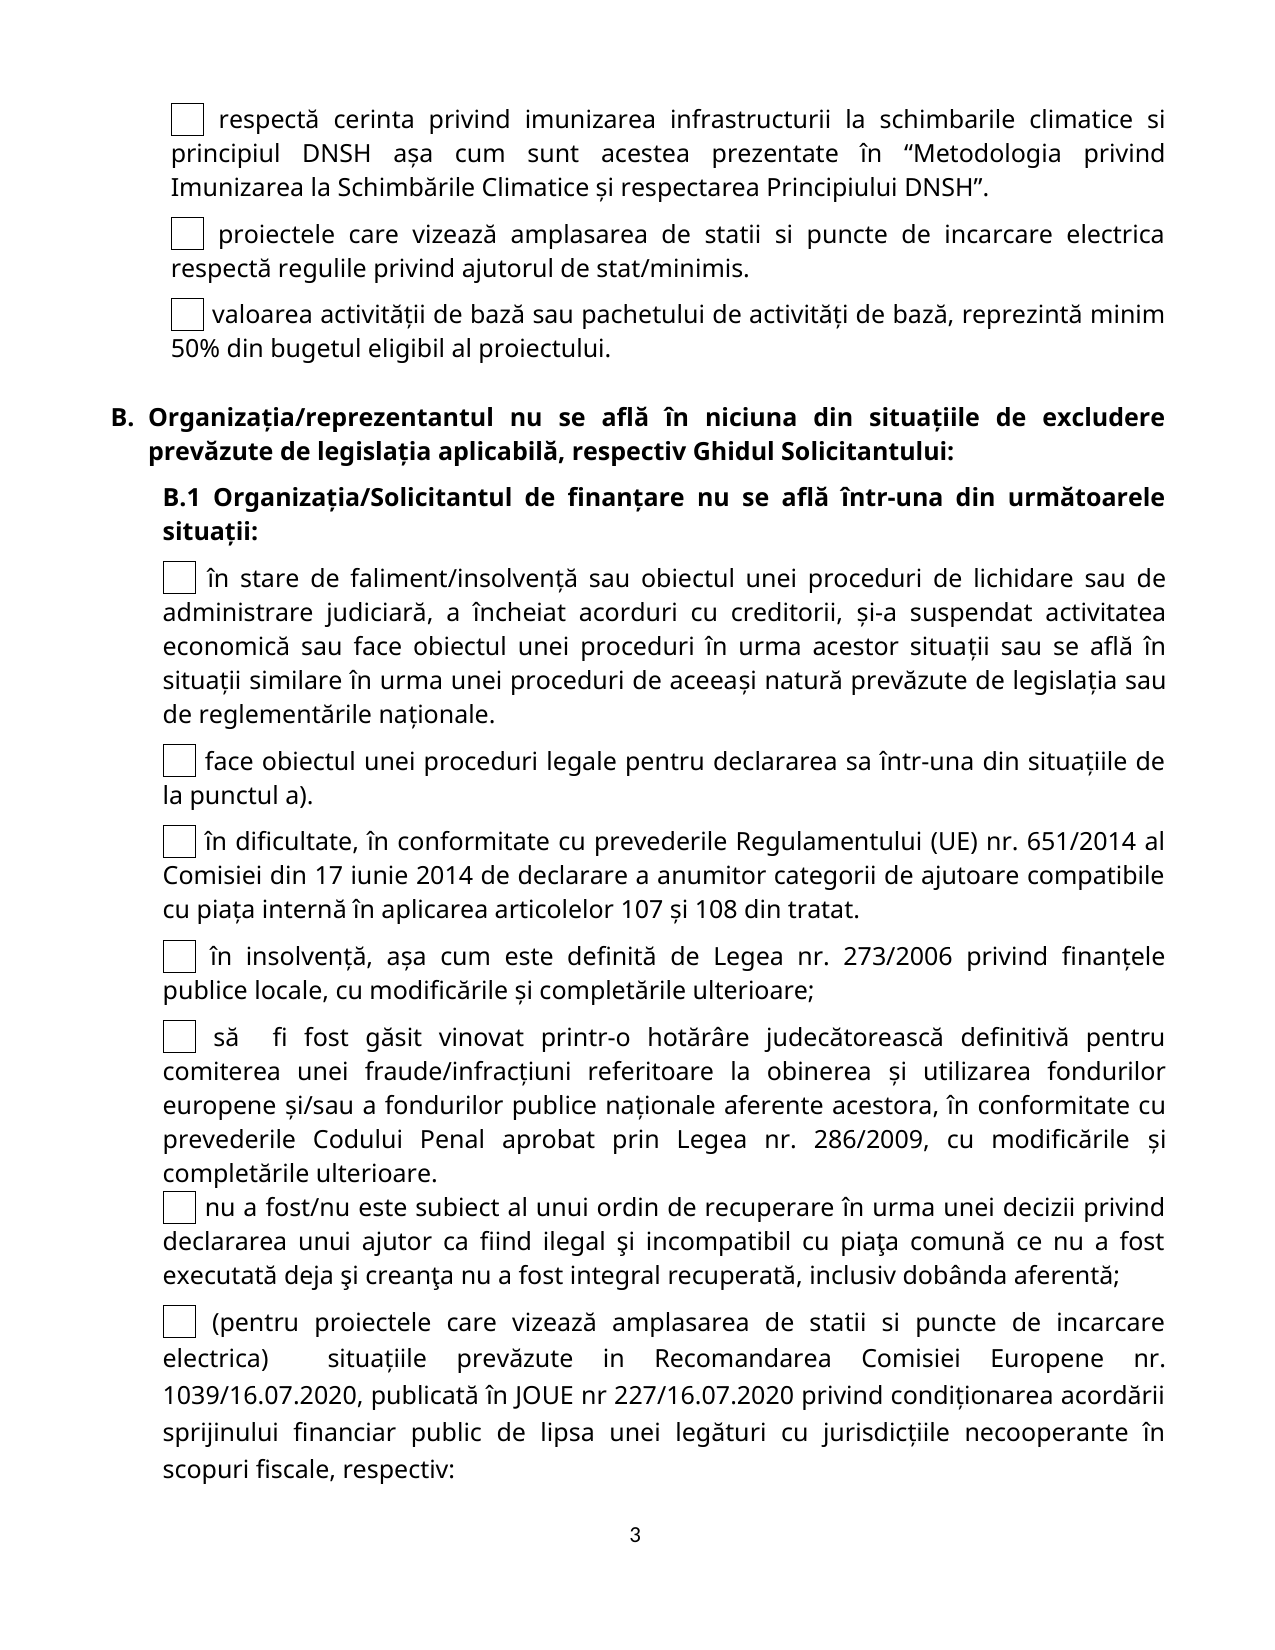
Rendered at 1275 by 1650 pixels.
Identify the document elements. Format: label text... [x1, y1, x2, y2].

text (pentru proiectele care vizează amplasarea de statii si puncte de incarcare electrica) situațiile prevăzute in Recomandarea Comisiei Europene nr. 1039/16.07.2020, publicată în JOUE nr 227/16.07.2020 privind condiționarea acordării sprijinului financiar public de lipsa unei legături cu jurisdicțiile necooperante în scopuri fiscale, respectiv: [162, 1304, 1167, 1485]
list B.1 Organizația/Solicitantul de finanțare nu se află într-una din următoarele situații: [162, 480, 1167, 548]
list respectă cerinta privind imunizarea infrastructurii la schimbarile climatice si principiul DNSH așa cum sunt acestea prezentate în “Metodologia privind Imunizarea la Schimbările Climatice și respectarea Principiului DNSH”. [171, 102, 1167, 204]
list Organizația/reprezentantul nu se află în niciuna din situațiile de excludere prevăzute de legislația aplicabilă, respectiv Ghidul Solicitantului: [110, 399, 1167, 467]
list să fi fost găsit vinovat printr-o hotărâre judecătorească definitivă pentru comiterea unei fraude/infracțiuni referitoare la obinerea şi utilizarea fondurilor europene şi/sau a fondurilor publice naţionale aferente acestora, în conformitate cu prevederile Codului Penal aprobat prin Legea nr. 286/2009, cu modificările şi completările ulterioare. [162, 1019, 1167, 1189]
list în stare de faliment/insolvenţă sau obiectul unei proceduri de lichidare sau de administrare judiciară, a încheiat acorduri cu creditorii, şi-a suspendat activitatea economică sau face obiectul unei proceduri în urma acestor situaţii sau se află în situaţii similare în urma unei proceduri de aceeaşi natură prevăzute de legislaţia sau de reglementările naţionale. [162, 561, 1167, 731]
list face obiectul unei proceduri legale pentru declararea sa într-una din situațiile de la punctul a). [162, 743, 1167, 811]
text nu a fost/nu este subiect al unui ordin de recuperare în urma unei decizii privind declararea unui ajutor ca fiind ilegal şi incompatibil cu piaţa comună ce nu a fost executată deja şi creanţa nu a fost integral recuperată, inclusiv dobânda aferentă; [162, 1189, 1167, 1292]
list în dificultate, în conformitate cu prevederile Regulamentului (UE) nr. 651/2014 al Comisiei din 17 iunie 2014 de declarare a anumitor categorii de ajutoare compatibile cu piața internă în aplicarea articolelor 107 și 108 din tratat. [162, 824, 1167, 926]
list valoarea activității de bază sau pachetului de activități de bază, reprezintă minim 50% din bugetul eligibil al proiectului. [171, 297, 1167, 365]
text în insolvență, așa cum este definită de Legea nr. 273/2006 privind finanțele publice locale, cu modificările și completările ulterioare; [162, 939, 1167, 1007]
list proiectele care vizează amplasarea de statii si puncte de incarcare electrica respectă regulile privind ajutorul de stat/minimis. [171, 216, 1167, 284]
